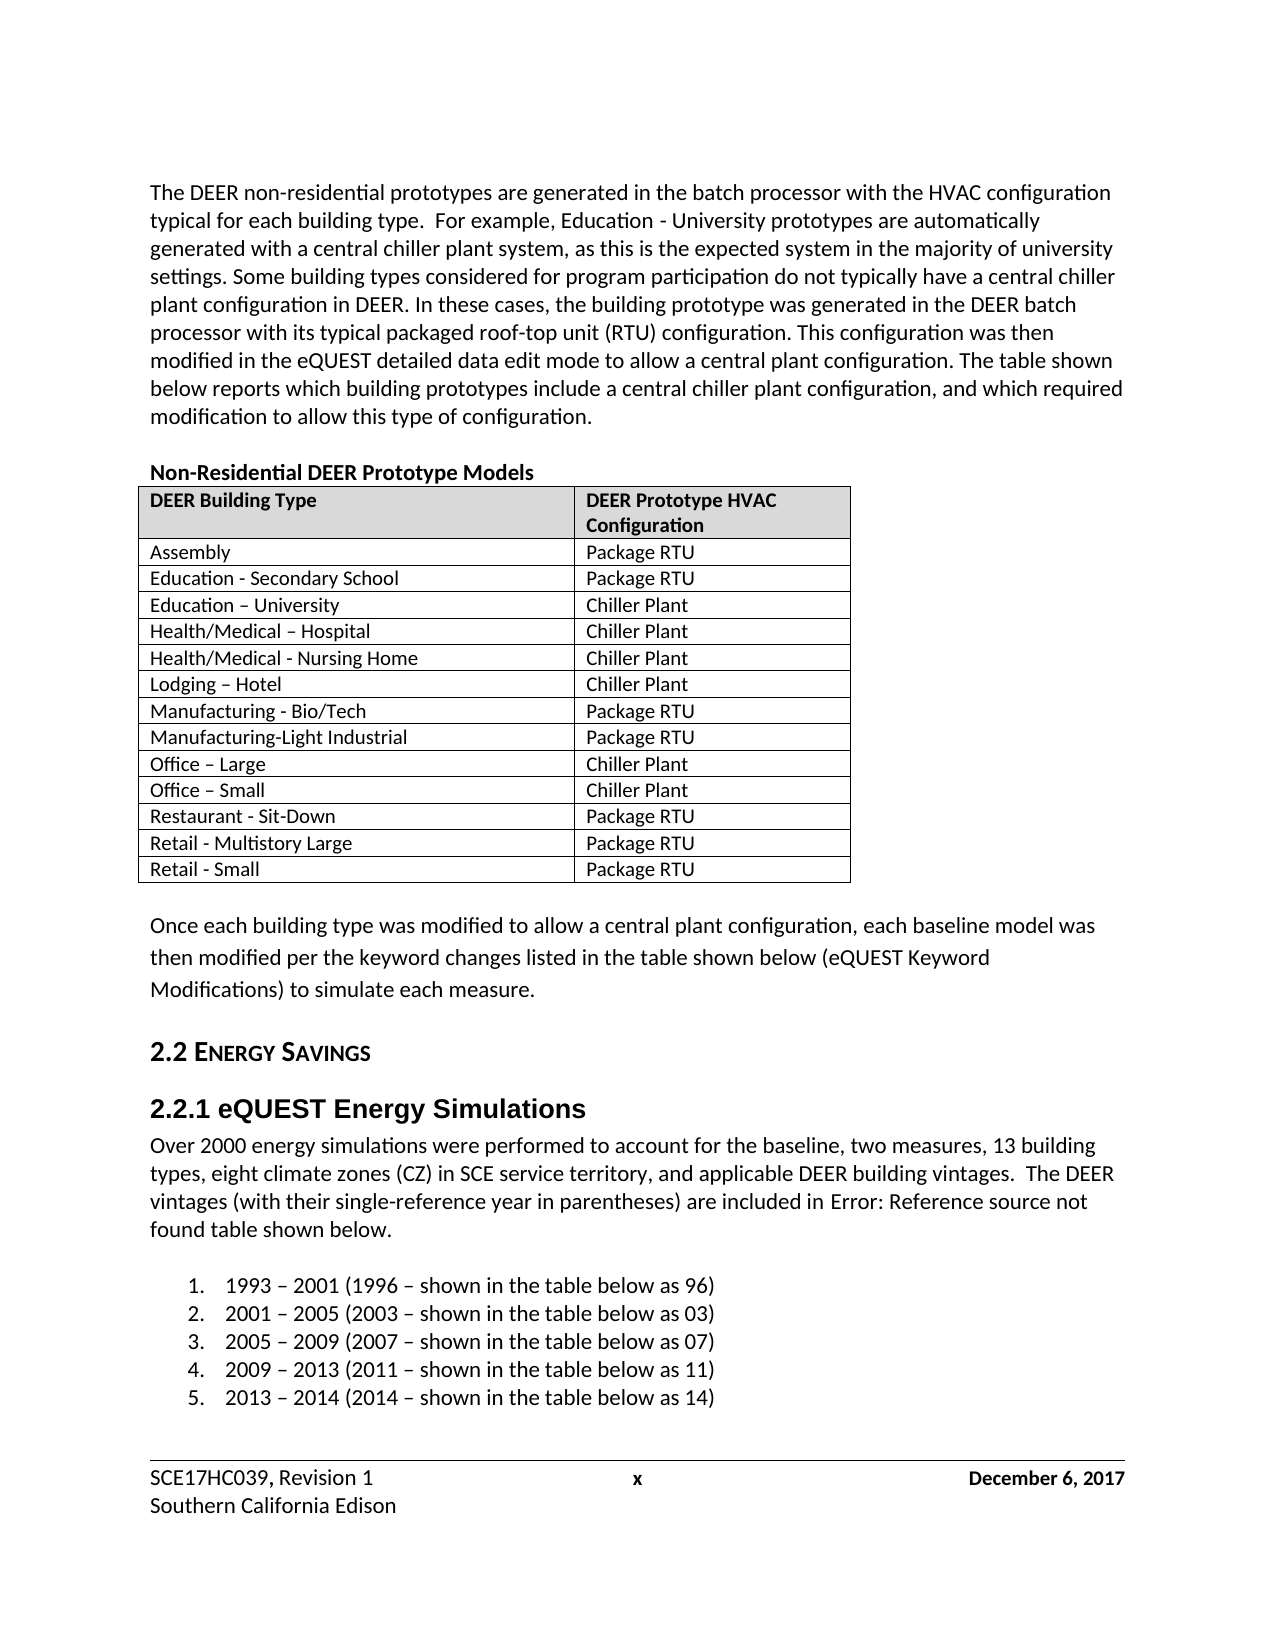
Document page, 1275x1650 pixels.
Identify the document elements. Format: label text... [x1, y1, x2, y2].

table_cell Package RTU [575, 724, 850, 750]
table_cell Retail - Small [139, 857, 574, 882]
list 2009 – 2013 (2011 – shown in the table below as 11) [187, 1355, 1125, 1383]
table_cell Education – University [139, 592, 574, 617]
table_cell Chiller Plant [575, 592, 850, 617]
table_cell Chiller Plant [575, 671, 850, 697]
table_cell Lodging – Hotel [139, 671, 574, 697]
list 2005 – 2009 (2007 – shown in the table below as 07) [187, 1327, 1125, 1355]
table_cell Package RTU [575, 857, 850, 882]
table_cell Office – Small [139, 777, 574, 803]
table_cell Assembly [139, 539, 574, 564]
table_cell Health/Medical - Nursing Home [139, 645, 574, 670]
table_cell Chiller Plant [575, 751, 850, 776]
table_cell Chiller Plant [575, 645, 850, 670]
text Once each building type was modified to allow a central plant configuration, each baseline model was then modified per the keyword changes listed in the table shown below (eQUEST Keyword Modifications) to simulate each measure. [150, 911, 1125, 1003]
table_cell Manufacturing - Bio/Tech [139, 698, 574, 723]
table_header DEER Building Type [139, 487, 574, 538]
table_cell Package RTU [575, 804, 850, 829]
table_cell Package RTU [575, 698, 850, 723]
list 2001 – 2005 (2003 – shown in the table below as 03) [187, 1299, 1125, 1327]
table_header DEER Prototype HVAC Configuration [575, 487, 850, 538]
subtitle 2.2 Energy Savings [150, 1033, 1125, 1068]
table_cell Restaurant - Sit-Down [139, 804, 574, 829]
table_cell Manufacturing-Light Industrial [139, 724, 574, 750]
list 1993 – 2001 (1996 – shown in the table below as 96) [187, 1271, 1125, 1299]
table_cell Chiller Plant [575, 619, 850, 644]
table_cell Package RTU [575, 566, 850, 591]
table_cell Chiller Plant [575, 777, 850, 803]
table_cell Package RTU [575, 830, 850, 856]
text The DEER non-residential prototypes are generated in the batch processor with the HVAC configuration typical for each building type. For example, Education - University prototypes are automatically generated with a central chiller plant system, as this is the expected system in the majority of university settings. Some building types considered for program participation do not typically have a central chiller plant configuration in DEER. In these cases, the building prototype was generated in the DEER batch processor with its typical packaged roof-top unit (RTU) configuration. This configuration was then modified in the eQUEST detailed data edit mode to allow a central plant configuration. The table shown below reports which building prototypes include a central chiller plant configuration, and which required modification to allow this type of configuration. [150, 178, 1125, 430]
table_cell Retail - Multistory Large [139, 830, 574, 856]
table_cell Health/Medical – Hospital [139, 619, 574, 644]
table_cell Package RTU [575, 539, 850, 564]
subtitle 2.2.1 eQUEST Energy Simulations [150, 1093, 1125, 1124]
table_cell Office – Large [139, 751, 574, 776]
text Non-Residential DEER Prototype Models [150, 458, 1125, 486]
list 2013 – 2014 (2014 – shown in the table below as 14) [187, 1383, 1125, 1411]
table_cell Education - Secondary School [139, 566, 574, 591]
